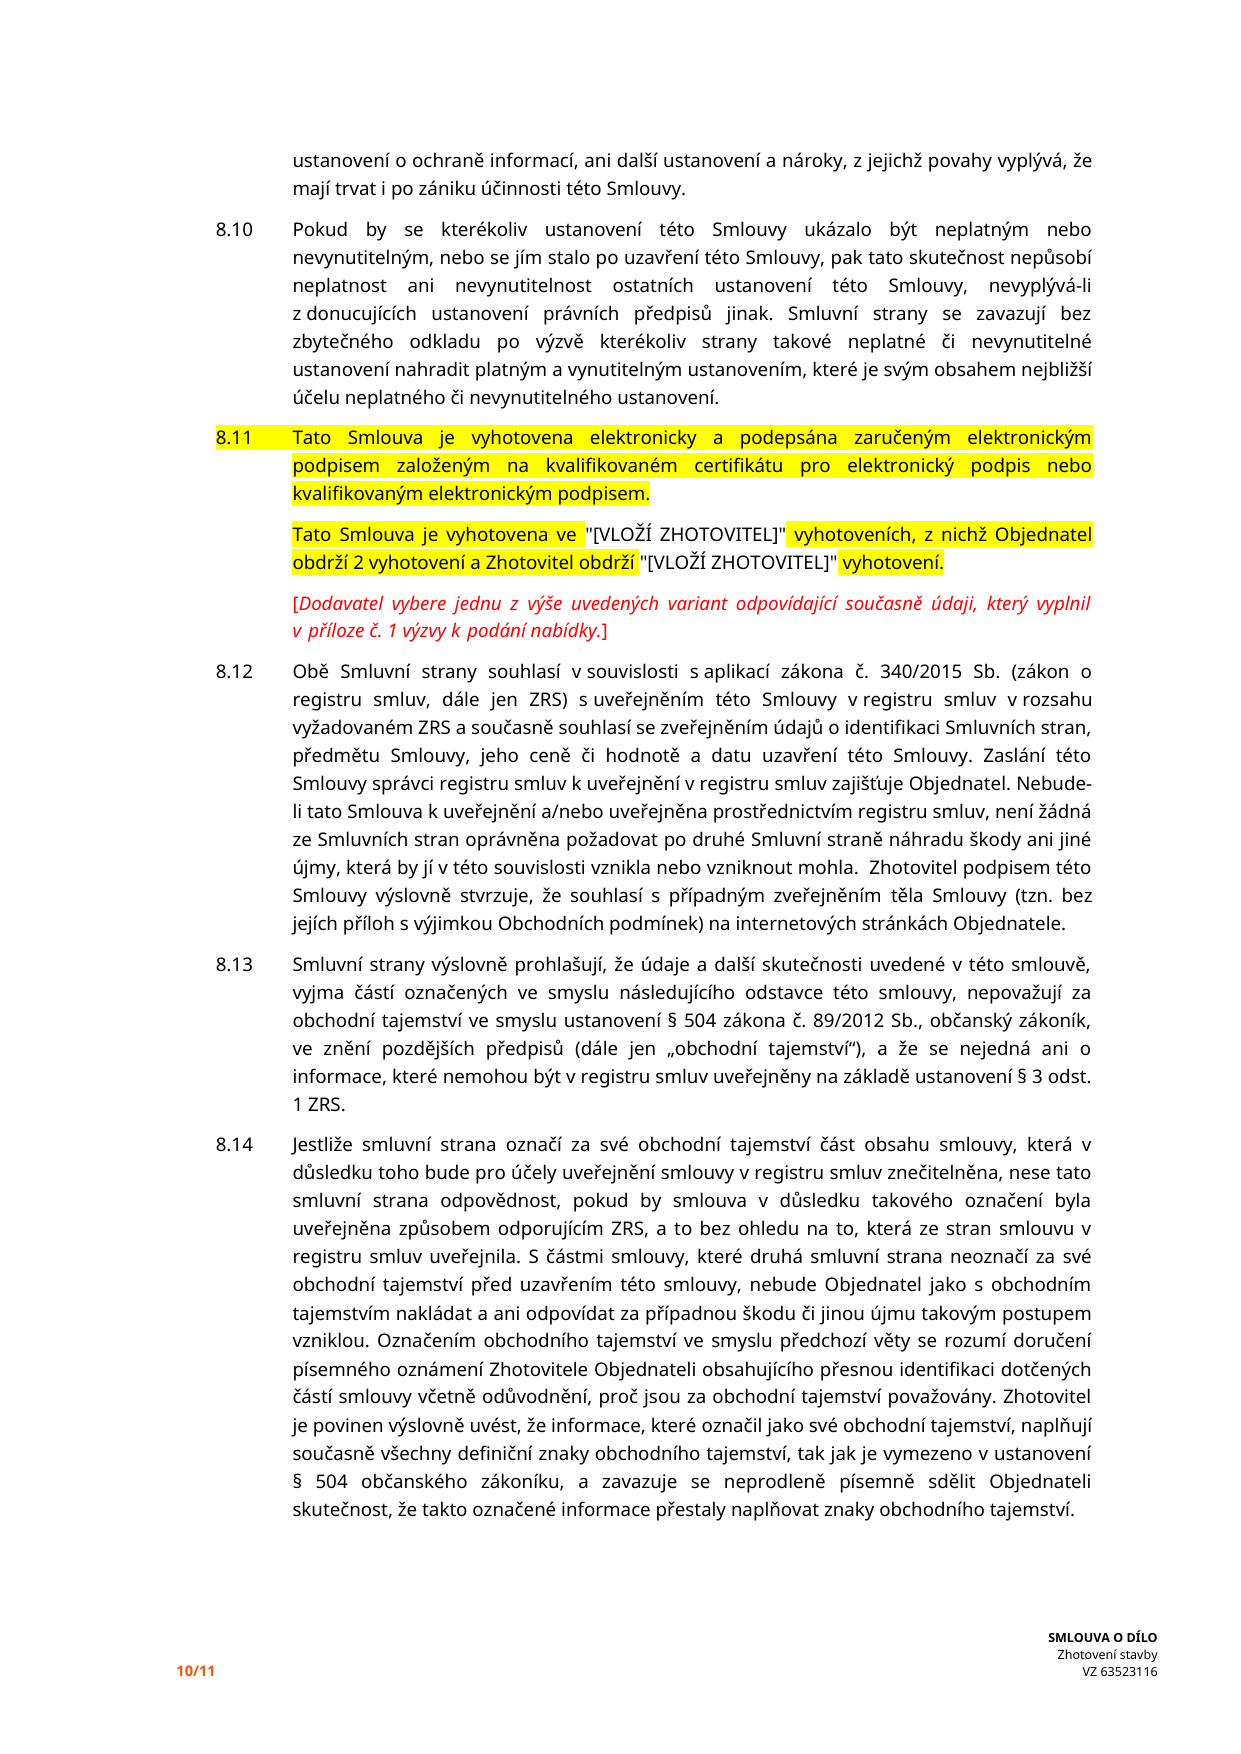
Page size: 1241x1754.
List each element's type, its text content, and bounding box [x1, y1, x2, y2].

list [Dodavatel vybere jednu z výše uvedených variant odpovídající současně údaji, který vyplnil v příloze č. 1 výzvy k podání nabídky.] [292, 590, 1093, 643]
text Pokud by se kterékoliv ustanovení této Smlouvy ukázalo být neplatným nebo nevynutitelným, nebo se jím stalo po uzavření této Smlouvy, pak tato skutečnost nepůsobí neplatnost ani nevynutitelnost ostatních ustanovení této Smlouvy, nevyplývá-li z donucujících ustanovení právních předpisů jinak. Smluvní strany se zavazují bez zbytečného odkladu po výzvě kterékoliv strany takové neplatné či nevynutitelné ustanovení nahradit platným a vynutitelným ustanovením, které je svým obsahem nejbližší účelu neplatného či nevynutitelného ustanovení. [216, 216, 1093, 410]
text Obě Smluvní strany souhlasí v souvislosti s aplikací zákona č. 340/2015 Sb. (zákon o registru smluv, dále jen ZRS) s uveřejněním této Smlouvy v registru smluv v rozsahu vyžadovaném ZRS a současně souhlasí se zveřejněním údajů o identifikaci Smluvních stran, předmětu Smlouvy, jeho ceně či hodnotě a datu uzavření této Smlouvy. Zaslání této Smlouvy správci registru smluv k uveřejnění v registru smluv zajišťuje Objednatel. Nebude-li tato Smlouva k uveřejnění a/nebo uveřejněna prostřednictvím registru smluv, není žádná ze Smluvních stran oprávněna požadovat po druhé Smluvní straně náhradu škody ani jiné újmy, která by jí v této souvislosti vznikla nebo vzniknout mohla. Zhotovitel podpisem této Smlouvy výslovně stvrzuje, že souhlasí s případným zveřejněním těla Smlouvy (tzn. bez jejích příloh s výjimkou Obchodních podmínek) na internetových stránkách Objednatele. [216, 658, 1093, 936]
text Smluvní strany výslovně prohlašují, že údaje a další skutečnosti uvedené v této smlouvě, vyjma částí označených ve smyslu následujícího odstavce této smlouvy, nepovažují za obchodní tajemství ve smyslu ustanovení § 504 zákona č. 89/2012 Sb., občanský zákoník, ve znění pozdějších předpisů (dále jen „obchodní tajemství“), a že se nejedná ani o informace, které nemohou být v registru smluv uveřejněny na základě ustanovení § 3 odst. 1 ZRS. [216, 951, 1093, 1117]
text Jestliže smluvní strana označí za své obchodní tajemství část obsahu smlouvy, která v důsledku toho bude pro účely uveřejnění smlouvy v registru smluv znečitelněna, nese tato smluvní strana odpovědnost, pokud by smlouva v důsledku takového označení byla uveřejněna způsobem odporujícím ZRS, a to bez ohledu na to, která ze stran smlouvu v registru smluv uveřejnila. S částmi smlouvy, které druhá smluvní strana neoznačí za své obchodní tajemství před uzavřením této smlouvy, nebude Objednatel jako s obchodním tajemstvím nakládat a ani odpovídat za případnou škodu či jinou újmu takovým postupem vzniklou. Označením obchodního tajemství ve smyslu předchozí věty se rozumí doručení písemného oznámení Zhotovitele Objednateli obsahujícího přesnou identifikaci dotčených částí smlouvy včetně odůvodnění, proč jsou za obchodní tajemství považovány. Zhotovitel je povinen výslovně uvést, že informace, které označil jako své obchodní tajemství, naplňují současně všechny definiční znaky obchodního tajemství, tak jak je vymezeno v ustanovení § 504 občanského zákoníku, a zavazuje se neprodleně písemně sdělit Objednateli skutečnost, že takto označené informace přestaly naplňovat znaky obchodního tajemství. [216, 1132, 1093, 1521]
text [216, 147, 1093, 201]
text Tato Smlouva je vyhotovena elektronicky a podepsána zaručeným elektronickým podpisem založeným na kvalifikovaném certifikátu pro elektronický podpis nebo kvalifikovaným elektronickým podpisem. [216, 450, 1093, 506]
list Tato Smlouva je vyhotovena ve "[VLOŽÍ ZHOTOVITEL]" vyhotoveních, z nichž Objednatel obdrží 2 vyhotovení a Zhotovitel obdrží "[VLOŽÍ ZHOTOVITEL]" vyhotovení. [292, 521, 1093, 575]
